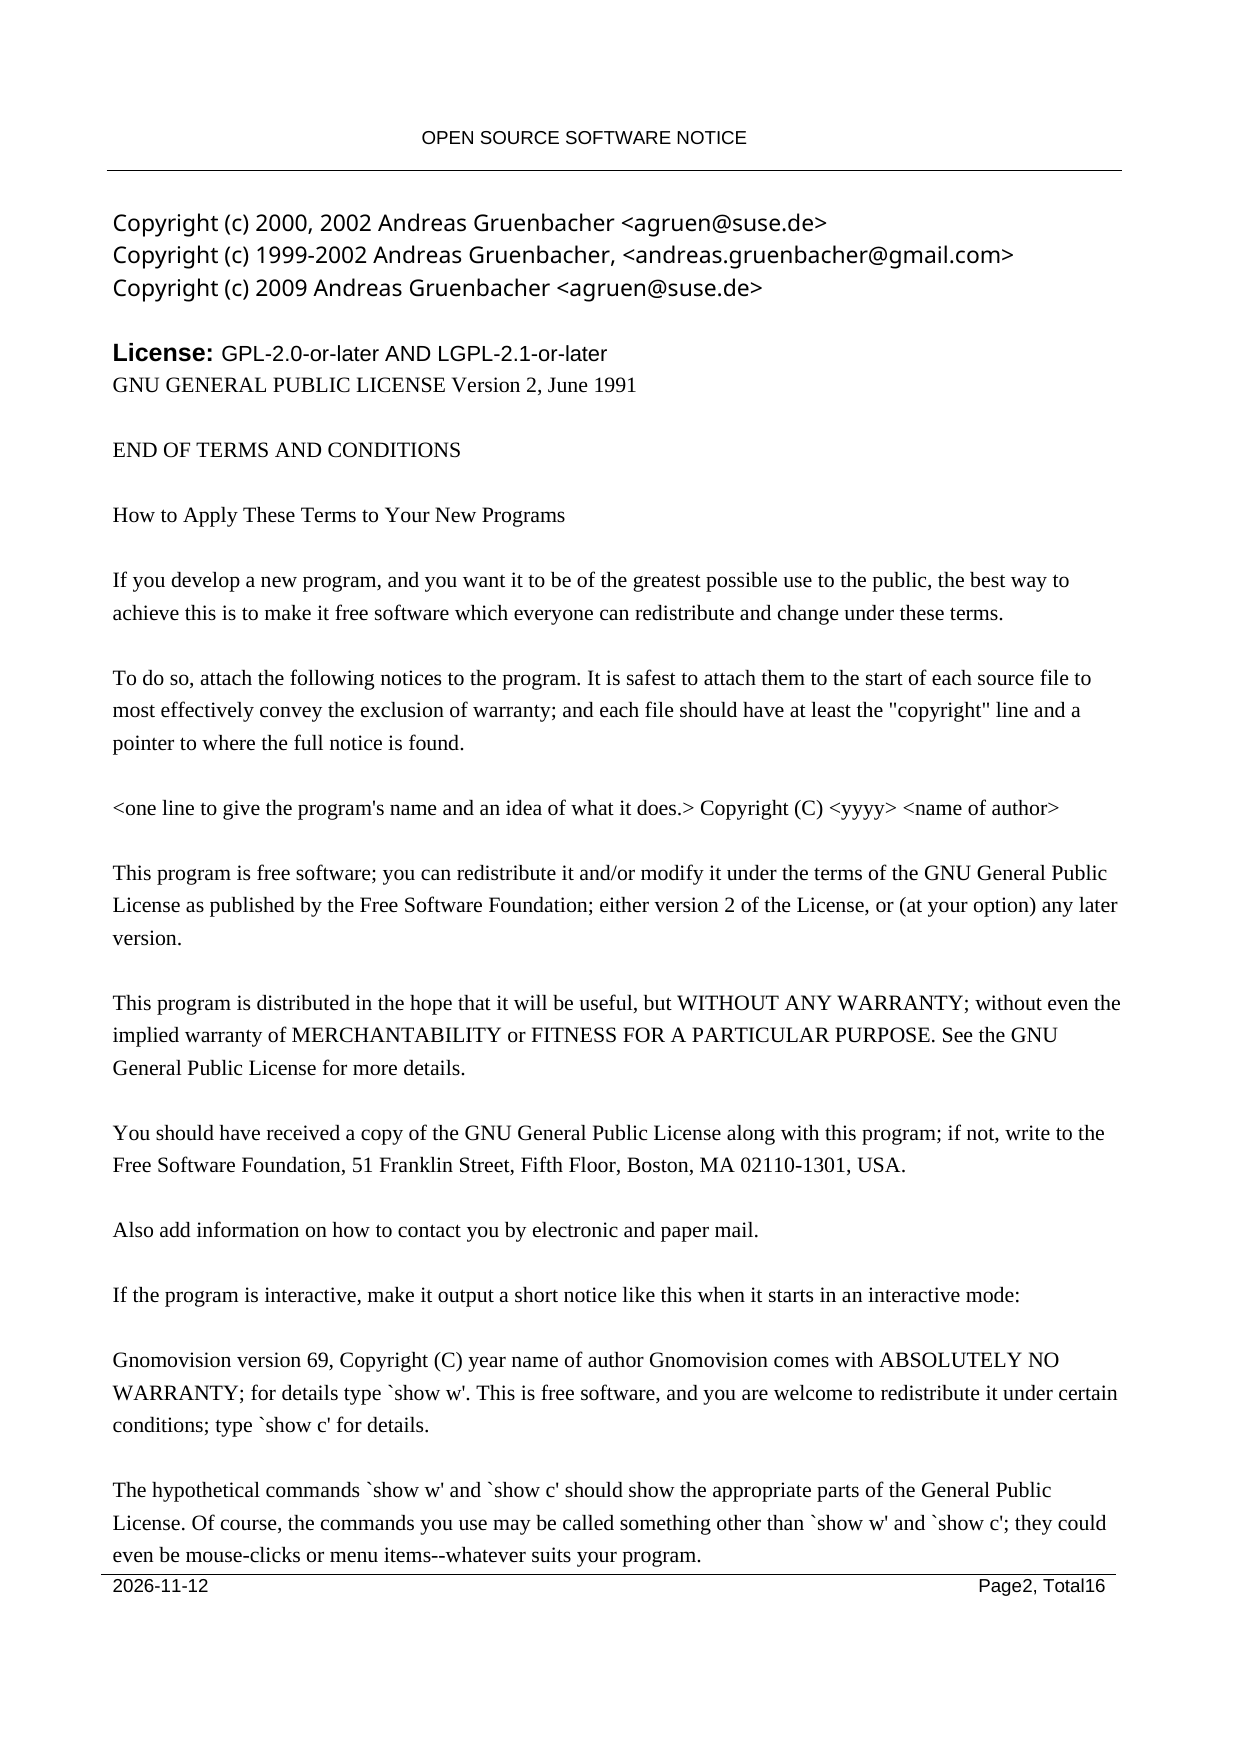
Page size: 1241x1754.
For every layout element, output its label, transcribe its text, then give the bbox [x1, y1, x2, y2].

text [112, 369, 1128, 1571]
text License: GPL-2.0-or-later AND LGPL-2.1-or-later [112, 336, 1128, 369]
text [112, 206, 1128, 336]
